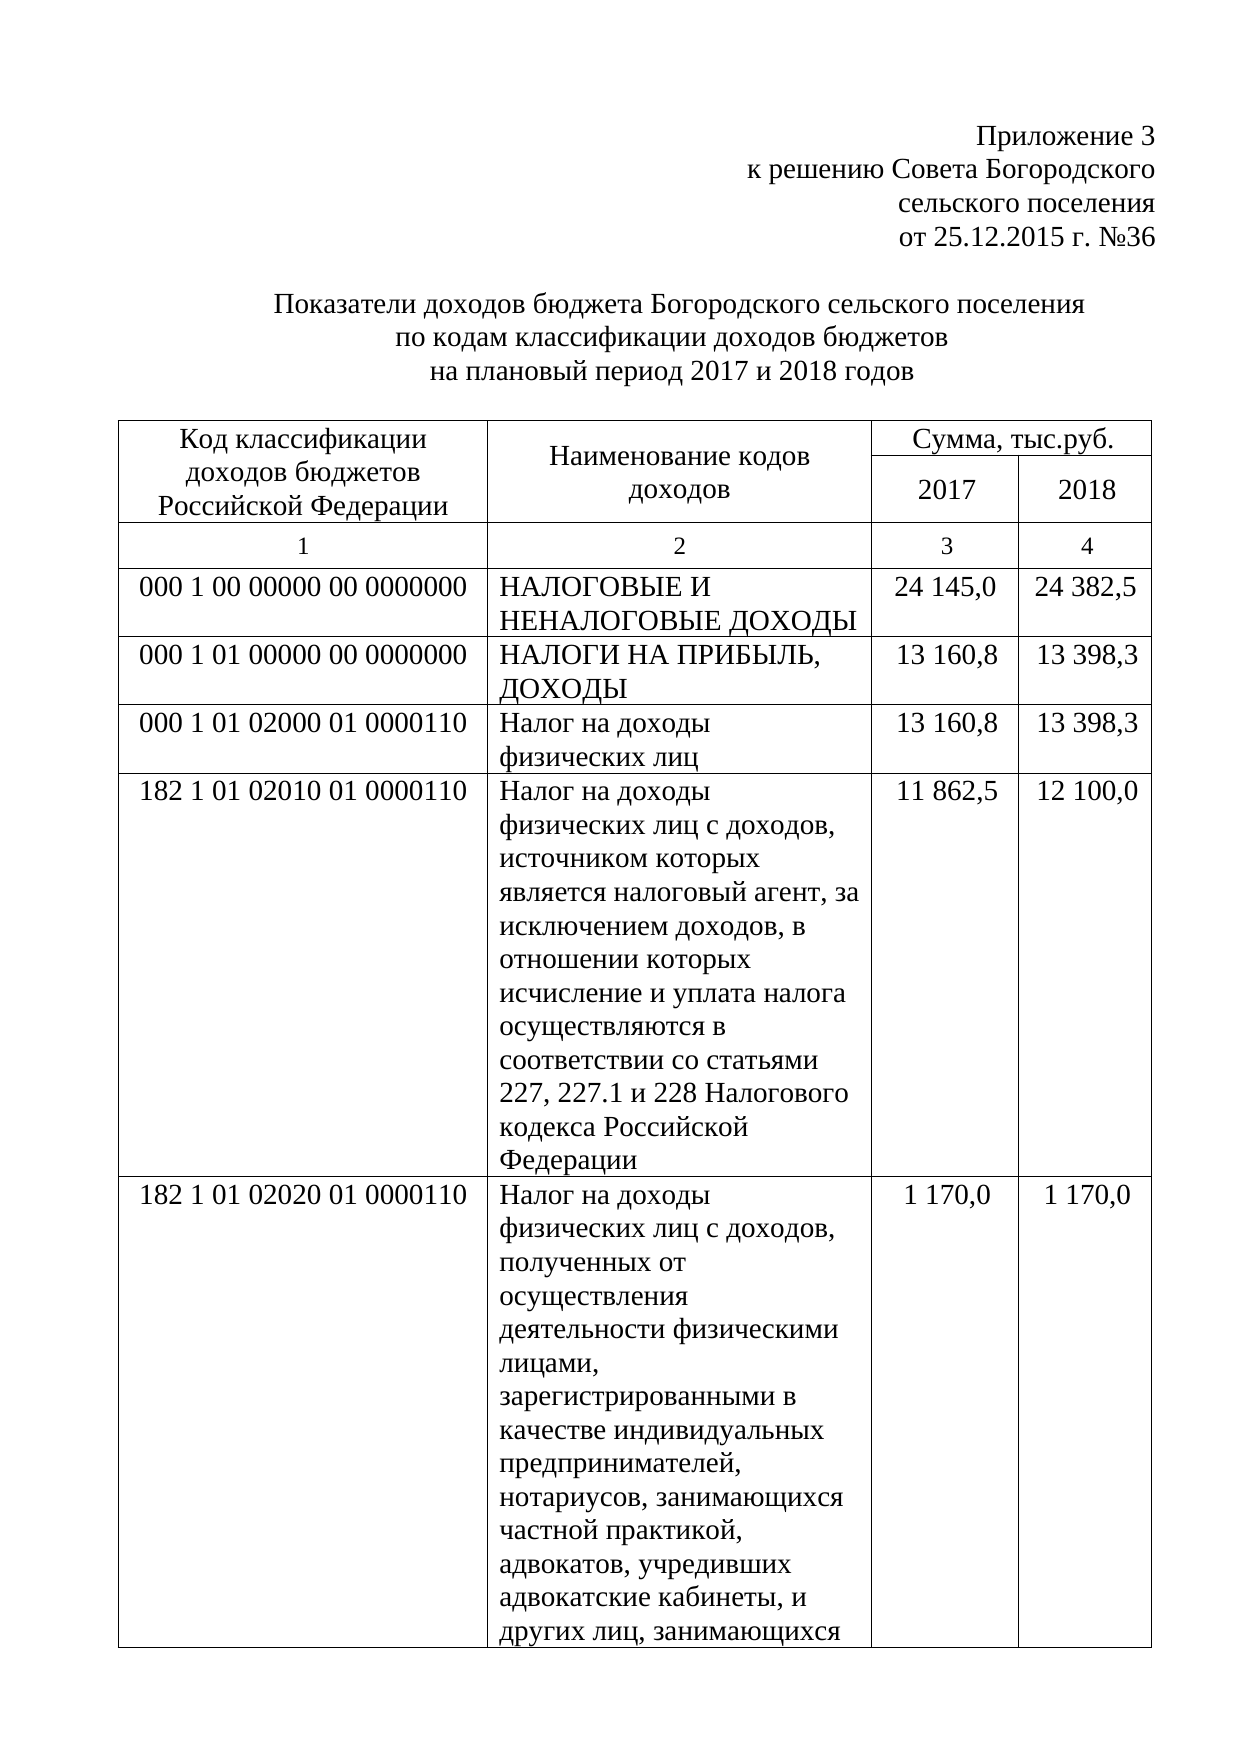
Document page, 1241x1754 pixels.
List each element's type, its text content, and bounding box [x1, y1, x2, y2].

table_header Сумма, тыс.руб. [872, 421, 1151, 454]
table_cell 1 170,0 [872, 1177, 1018, 1647]
table_header Наименование кодов доходов [488, 421, 871, 522]
table_cell Налог на доходы физических лиц с доходов, источником которых является налоговый агент, за исключением доходов, в отношении которых исчисление и уплата налога осуществляются в соответствии со статьями 227, 227.1 и 228 Налогового кодекса Российской Федерации [488, 774, 871, 1176]
table_cell 1 170,0 [1019, 1177, 1151, 1647]
table_header Приложение 3 к решению Совета Богородского сельского поселения от 25.12.2015 г. №36 [118, 118, 1167, 252]
table_cell 1 [119, 523, 487, 568]
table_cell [119, 1177, 487, 1647]
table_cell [488, 1177, 871, 1647]
table_cell 000 1 01 00000 00 0000000 [119, 637, 487, 704]
table_cell 4 [1019, 523, 1151, 568]
text Показатели доходов бюджета Богородского сельского поселения [177, 286, 1181, 319]
table_cell 13 160,8 [872, 637, 1018, 704]
table_cell 13 160,8 [872, 705, 1018, 772]
table_cell 182 1 01 02010 01 0000110 [119, 774, 487, 1176]
table_cell 2017 [872, 456, 1018, 522]
table_cell 000 1 00 00000 00 0000000 [119, 569, 487, 636]
table_header Код классификации доходов бюджетов Российской Федерации [119, 421, 487, 522]
table_cell 3 [872, 523, 1018, 568]
table_cell 13 398,3 [1019, 705, 1151, 772]
table_cell 2018 [1019, 456, 1151, 522]
text по кодам классификации доходов бюджетов [177, 319, 1167, 353]
table_cell 13 398,3 [1019, 637, 1151, 704]
text на плановый период 2017 и 2018 годов [177, 353, 1167, 386]
table_cell Налог на доходы физических лиц [488, 705, 871, 772]
table_cell 11 862,5 [872, 774, 1018, 1176]
table_cell 12 100,0 [1019, 774, 1151, 1176]
table_cell 2 [488, 523, 871, 568]
table_cell 24 382,5 [1019, 569, 1151, 636]
table_cell 24 145,0 [872, 569, 1018, 636]
table_cell НАЛОГИ НА ПРИБЫЛЬ, ДОХОДЫ [488, 637, 871, 704]
table_cell НАЛОГОВЫЕ И НЕНАЛОГОВЫЕ ДОХОДЫ [488, 569, 871, 636]
table_cell 000 1 01 02000 01 0000110 [119, 705, 487, 772]
